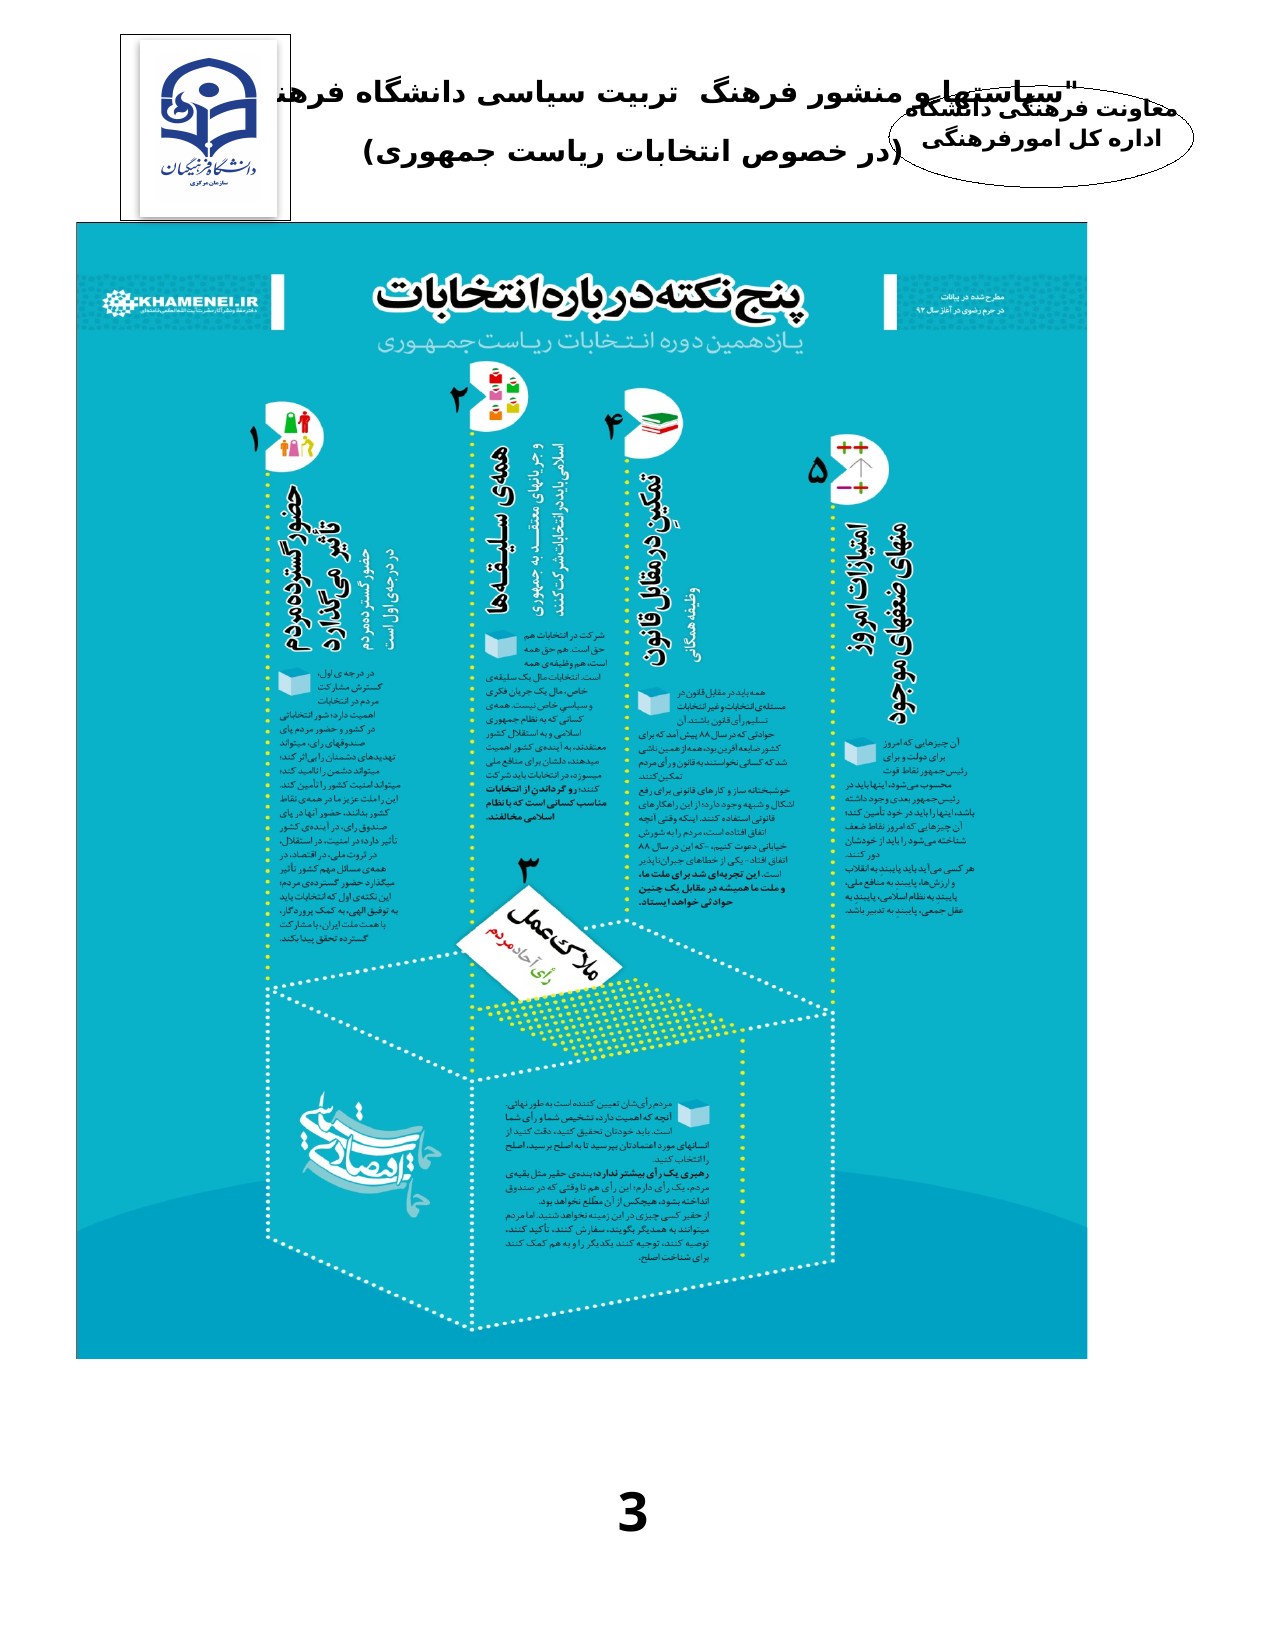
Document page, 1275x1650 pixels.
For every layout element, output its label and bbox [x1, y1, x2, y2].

picture [154, 54, 262, 202]
picture [76, 222, 1088, 1359]
